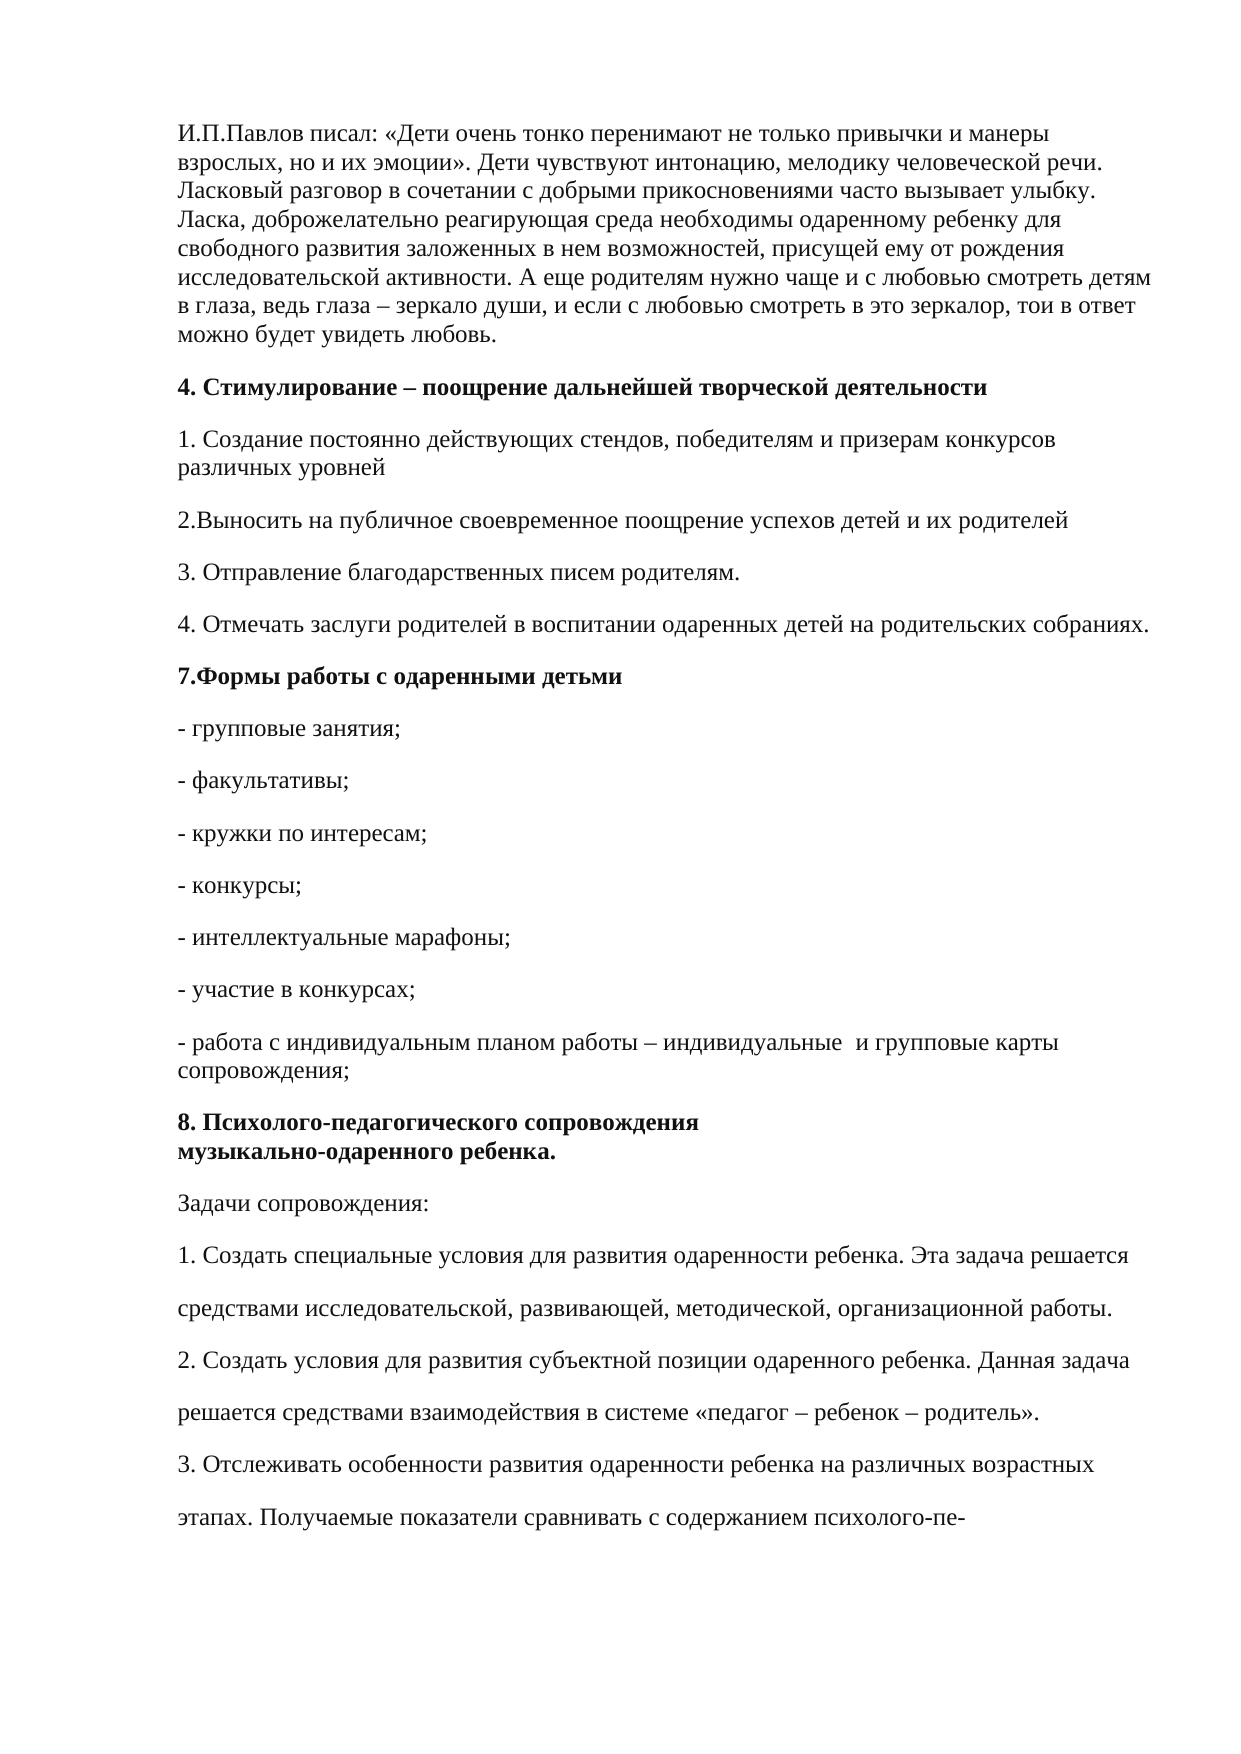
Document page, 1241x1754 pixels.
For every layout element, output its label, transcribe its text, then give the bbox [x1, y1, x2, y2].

text - участие в конкурсах; [177, 974, 1152, 1003]
text - конкурсы; [177, 870, 1152, 899]
text 3. Отслеживать особенности развития одаренности ребенка на различных возрастных [177, 1449, 1152, 1478]
text средствами исследовательской, развивающей, методической, организационной работы. [177, 1293, 1152, 1322]
text 4. Стимулирование – поощрение дальнейшей творческой деятельности [177, 372, 1152, 400]
text 1. Создать специальные условия для развития одаренности ребенка. Эта задача решается [177, 1241, 1152, 1269]
text 2.Выносить на публичное своевременное поощрение успехов детей и их родителей [177, 505, 1152, 533]
text И.П.Павлов писал: «Дети очень тонко перенимают не только привычки и манеры взрослых, но и их эмоции». Дети чувствуют интонацию, мелодику человеческой речи. Ласковый разговор в сочетании с добрыми прикосновениями часто вызывает улыбку. Ласка, доброжелательно реагирующая среда необходимы одаренному ребенку для свободного развития заложенных в нем возможностей, присущей ему от рождения исследовательской активности. А еще родителям нужно чаще и с любовью смотреть детям в глаза, ведь глаза – зеркало души, и если с любовью смотреть в это зеркалор, тои в ответ можно будет увидеть любовь. [177, 118, 1152, 348]
text - кружки по интересам; [177, 818, 1152, 847]
text - факультативы; [177, 766, 1152, 794]
text 1. Создание постоянно действующих стендов, победителям и призерам конкурсов различных уровней [177, 424, 1152, 481]
text 2. Создать условия для развития субъектной позиции одаренного ребенка. Данная задача [177, 1345, 1152, 1374]
text - работа с индивидуальным планом работы – индивидуальные и групповые карты сопровождения; [177, 1027, 1152, 1084]
text 4. Отмечать заслуги родителей в воспитании одаренных детей на родительских собраниях. [177, 609, 1152, 638]
text решается средствами взаимодействия в системе «педагог – ребенок – родитель». [177, 1397, 1152, 1426]
text 8. Психолого-педагогического сопровождения [177, 1107, 1152, 1136]
text 3. Отправление благодарственных писем родителям. [177, 557, 1152, 586]
text Задачи сопровождения: [177, 1188, 1152, 1217]
text этапах. Получаемые показатели сравнивать с содержанием психолого-пе- [177, 1502, 1152, 1530]
text 7.Формы работы с одаренными детьми [177, 661, 1152, 690]
text - групповые занятия; [177, 713, 1152, 742]
text - интеллектуальные марафоны; [177, 922, 1152, 951]
text музыкально-одаренного ребенка. [177, 1136, 1152, 1165]
